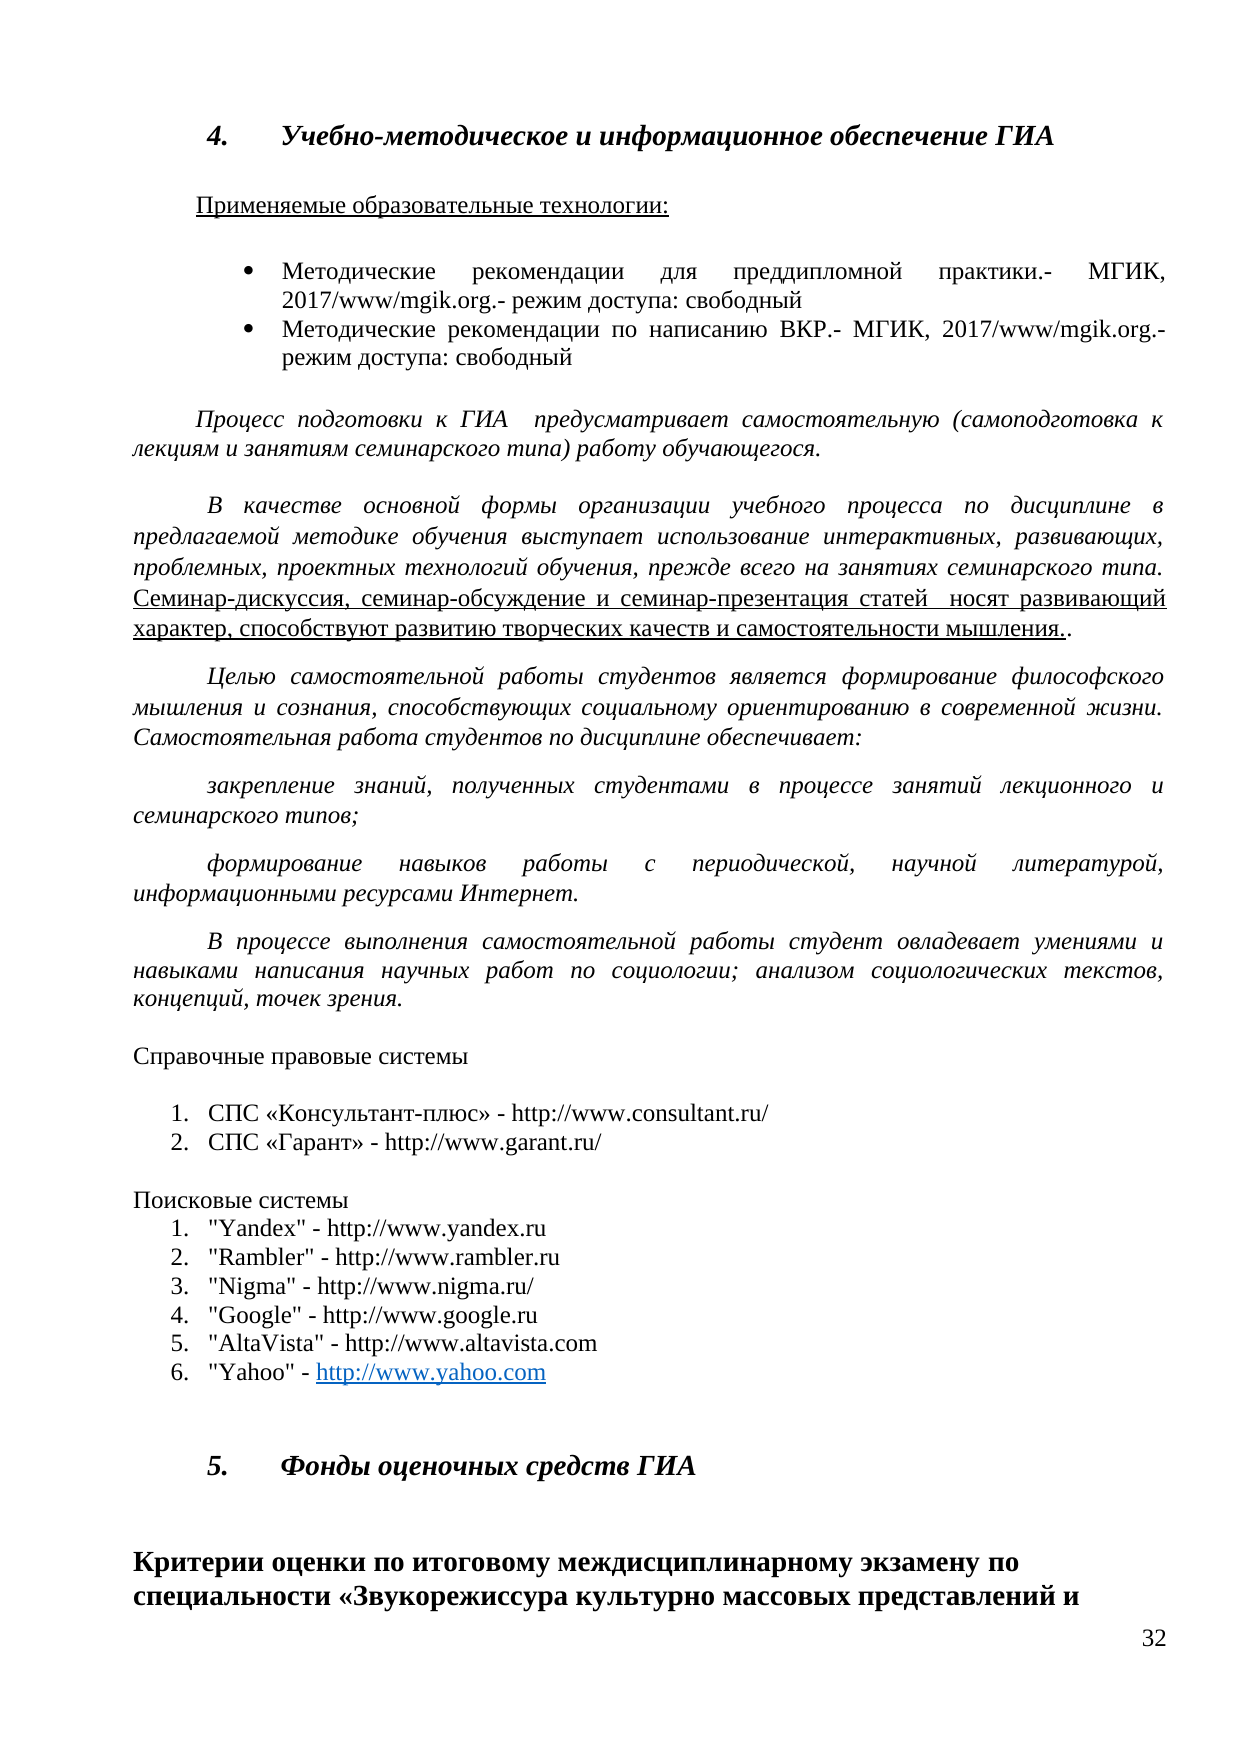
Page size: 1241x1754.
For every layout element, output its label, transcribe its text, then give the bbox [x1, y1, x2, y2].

text формирование навыков работы с периодической, научной литературой, информационными ресурсами Интернет. [133, 848, 1167, 907]
text закрепление знаний, полученных студентами в процессе занятий лекционного и семинарского типов; [133, 770, 1167, 829]
list Методические рекомендации по написанию ВКР.- МГИК, 2017/www/mgik.org.- режим доступа: свободный [244, 314, 1167, 371]
list СПС «Гарант» - http://www.garant.ru/ [170, 1127, 1167, 1156]
list "Yandex" - http://www.yandex.ru [170, 1213, 1167, 1242]
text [133, 1544, 1167, 1612]
text Процесс подготовки к ГИА предусматривает самостоятельную (самоподготовка к лекциям и занятиям семинарского типа) работу обучающегося. [133, 404, 1167, 462]
list "AltaVista" - http://www.altavista.com [170, 1328, 1167, 1357]
text Справочные правовые системы [133, 1041, 1167, 1070]
list СПС «Консультант-плюс» - http://www.consultant.ru/ [170, 1098, 1167, 1127]
text Поисковые системы [133, 1185, 1167, 1213]
subtitle 4. Учебно-методическое и информационное обеспечение ГИА [133, 118, 1167, 152]
text Применяемые образовательные технологии: [133, 190, 1167, 219]
text Целью самостоятельной работы студентов является формирование философского мышления и сознания, способствующих социальному ориентированию в современной жизни. Самостоятельная работа студентов по дисциплине обеспечивает: [133, 661, 1167, 751]
text В процессе выполнения самостоятельной работы студент овладевает умениями и навыками написания научных работ по социологии; анализом социологических текстов, концепций, точек зрения. [133, 926, 1167, 1012]
list "Yahoo" - http://www.yahoo.com [170, 1357, 1167, 1386]
list Методические рекомендации для преддипломной практики.- МГИК, 2017/www/mgik.org.- режим доступа: свободный [244, 256, 1167, 314]
text В качестве основной формы организации учебного процесса по дисциплине в предлагаемой методике обучения выступает использование интерактивных, развивающих, проблемных, проектных технологий обучения, прежде всего на занятиях семинарского типа. Семинар-дискуссия, семинар-обсуждение и семинар-презентация статей носят развивающий характер, способствуют развитию творческих качеств и самостоятельности мышления.. [133, 609, 1167, 642]
list "Nigma" - http://www.nigma.ru/ [170, 1271, 1167, 1300]
text В качестве основной формы организации учебного процесса по дисциплине в предлагаемой методике обучения выступает использование интерактивных, развивающих, проблемных, проектных технологий обучения, прежде всего на занятиях семинарского типа. Семинар-дискуссия, семинар-обсуждение и семинар-презентация статей носят развивающий характер, способствуют развитию творческих качеств и самостоятельности мышления.. [133, 491, 1167, 608]
list "Google" - http://www.google.ru [170, 1300, 1167, 1328]
list "Rambler" - http://www.rambler.ru [170, 1242, 1167, 1271]
subtitle 5. Фонды оценочных средств ГИА [133, 1448, 1167, 1482]
